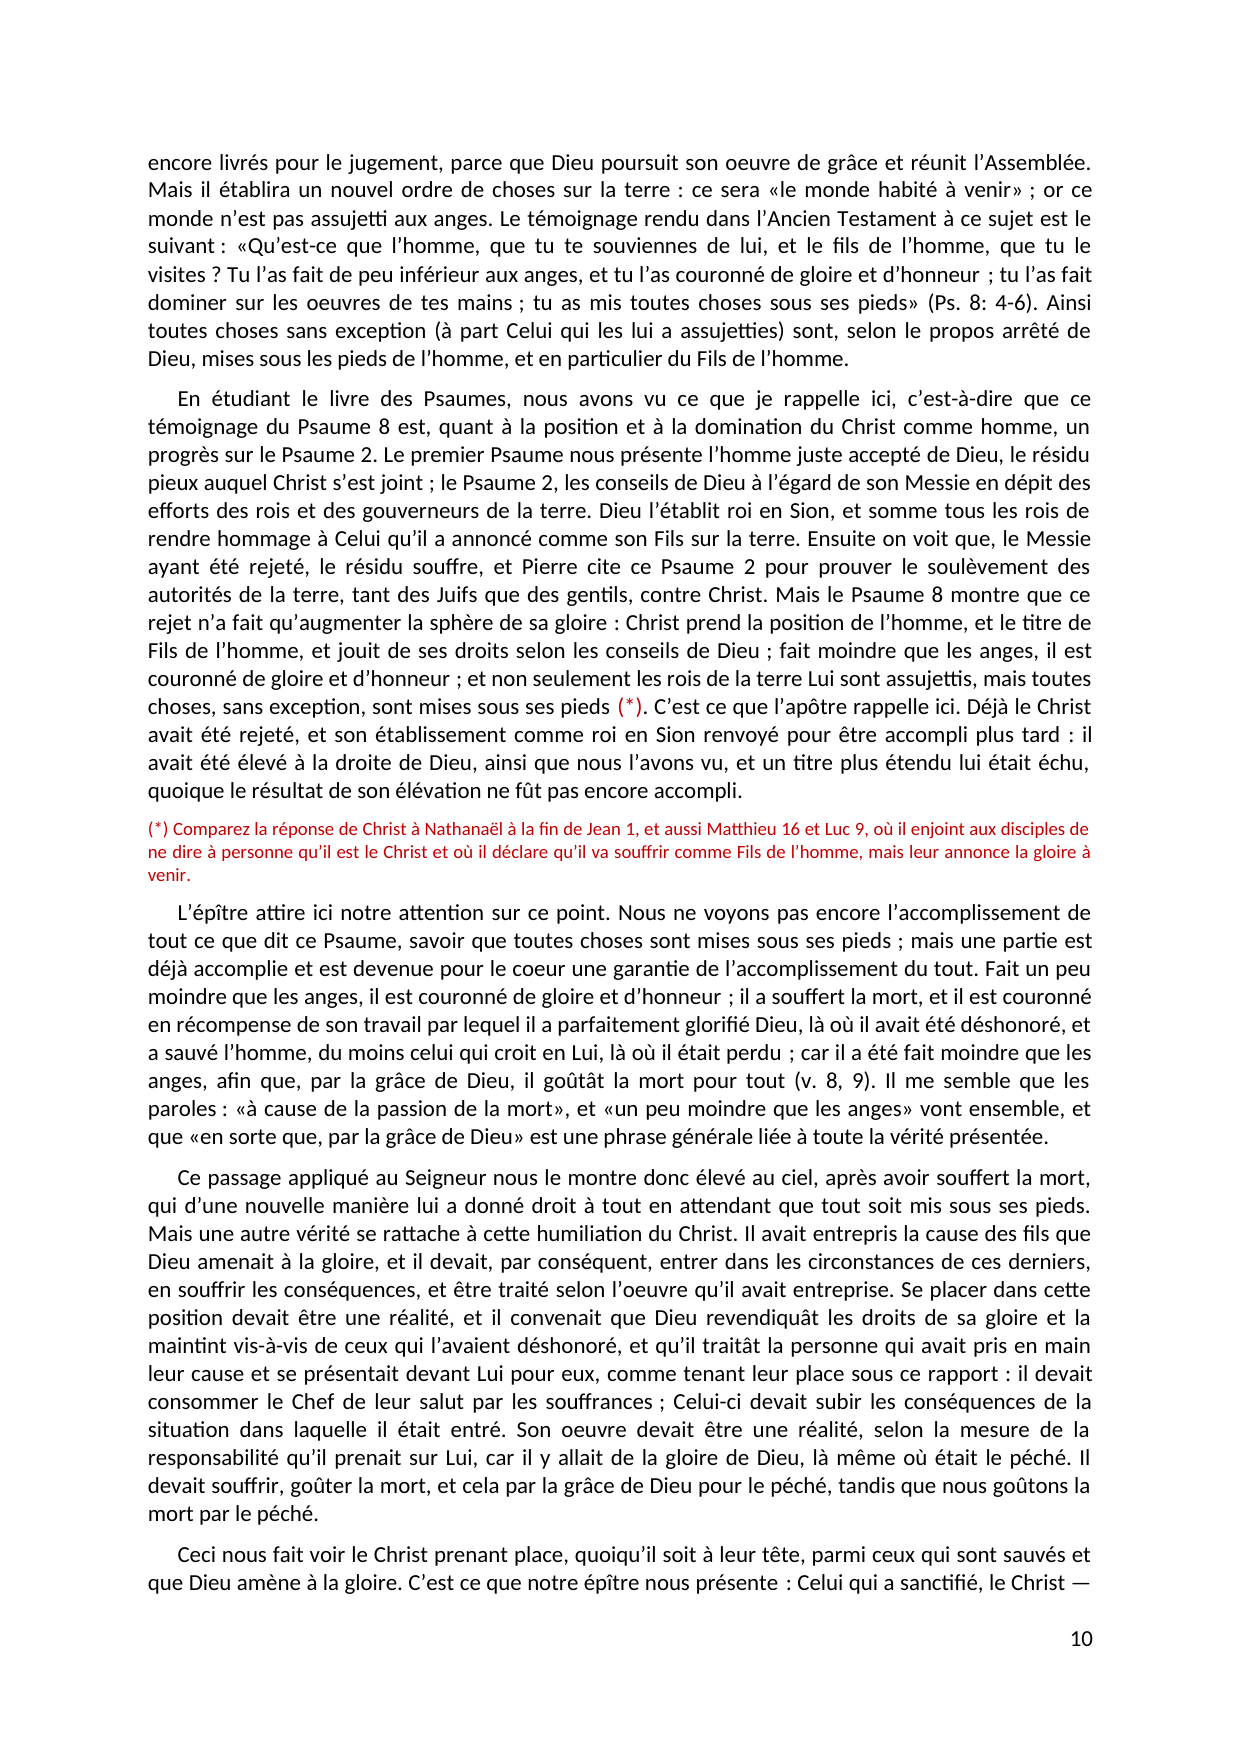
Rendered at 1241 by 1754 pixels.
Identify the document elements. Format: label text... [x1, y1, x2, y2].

text L’épître attire ici notre attention sur ce point. Nous ne voyons pas encore l’accomplissement de tout ce que dit ce Psaume, savoir que toutes choses sont mises sous ses pieds ; mais une partie est déjà accomplie et est devenue pour le coeur une garantie de l’accomplissement du tout. Fait un peu moindre que les anges, il est couronné de gloire et d’honneur ; il a souffert la mort, et il est couronné en récompense de son travail par lequel il a parfaitement glorifié Dieu, là où il avait été déshonoré, et a sauvé l’homme, du moins celui qui croit en Lui, là où il était perdu ; car il a été fait moindre que les anges, afin que, par la grâce de Dieu, il goûtât la mort pour tout (v. 8, 9). Il me semble que les paroles : «à cause de la passion de la mort», et «un peu moindre que les anges» vont ensemble, et que «en sorte que, par la grâce de Dieu» est une phrase générale liée à toute la vérité présentée. [148, 898, 1093, 1151]
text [148, 1540, 1093, 1596]
text (*) Comparez la réponse de Christ à Nathanaël à la fin de Jean 1, et aussi Matthieu 16 et Luc 9, où il enjoint aux disciples de ne dire à personne qu’il est le Christ et où il déclare qu’il va souffrir comme Fils de l’homme, mais leur annonce la gloire à venir. [148, 817, 1093, 886]
text En étudiant le livre des Psaumes, nous avons vu ce que je rappelle ici, c’est-à-dire que ce témoignage du Psaume 8 est, quant à la position et à la domination du Christ comme homme, un progrès sur le Psaume 2. Le premier Psaume nous présente l’homme juste accepté de Dieu, le résidu pieux auquel Christ s’est joint ; le Psaume 2, les conseils de Dieu à l’égard de son Messie en dépit des efforts des rois et des gouverneurs de la terre. Dieu l’établit roi en Sion, et somme tous les rois de rendre hommage à Celui qu’il a annoncé comme son Fils sur la terre. Ensuite on voit que, le Messie ayant été rejeté, le résidu souffre, et Pierre cite ce Psaume 2 pour prouver le soulèvement des autorités de la terre, tant des Juifs que des gentils, contre Christ. Mais le Psaume 8 montre que ce rejet n’a fait qu’augmenter la sphère de sa gloire : Christ prend la position de l’homme, et le titre de Fils de l’homme, et jouit de ses droits selon les conseils de Dieu ; fait moindre que les anges, il est couronné de gloire et d’honneur ; et non seulement les rois de la terre Lui sont assujettis, mais toutes choses, sans exception, sont mises sous ses pieds (*). C’est ce que l’apôtre rappelle ici. Déjà le Christ avait été rejeté, et son établissement comme roi en Sion renvoyé pour être accompli plus tard : il avait été élevé à la droite de Dieu, ainsi que nous l’avons vu, et un titre plus étendu lui était échu, quoique le résultat de son élévation ne fût pas encore accompli. [148, 384, 1093, 804]
text Ce passage appliqué au Seigneur nous le montre donc élevé au ciel, après avoir souffert la mort, qui d’une nouvelle manière lui a donné droit à tout en attendant que tout soit mis sous ses pieds. Mais une autre vérité se rattache à cette humiliation du Christ. Il avait entrepris la cause des fils que Dieu amenait à la gloire, et il devait, par conséquent, entrer dans les circonstances de ces derniers, en souffrir les conséquences, et être traité selon l’oeuvre qu’il avait entreprise. Se placer dans cette position devait être une réalité, et il convenait que Dieu revendiquât les droits de sa gloire et la maintint vis-à-vis de ceux qui l’avaient déshonoré, et qu’il traitât la personne qui avait pris en main leur cause et se présentait devant Lui pour eux, comme tenant leur place sous ce rapport : il devait consommer le Chef de leur salut par les souffrances ; Celui-ci devait subir les conséquences de la situation dans laquelle il était entré. Son oeuvre devait être une réalité, selon la mesure de la responsabilité qu’il prenait sur Lui, car il y allait de la gloire de Dieu, là même où était le péché. Il devait souffrir, goûter la mort, et cela par la grâce de Dieu pour le péché, tandis que nous goûtons la mort par le péché. [148, 1163, 1093, 1527]
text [148, 148, 1093, 372]
